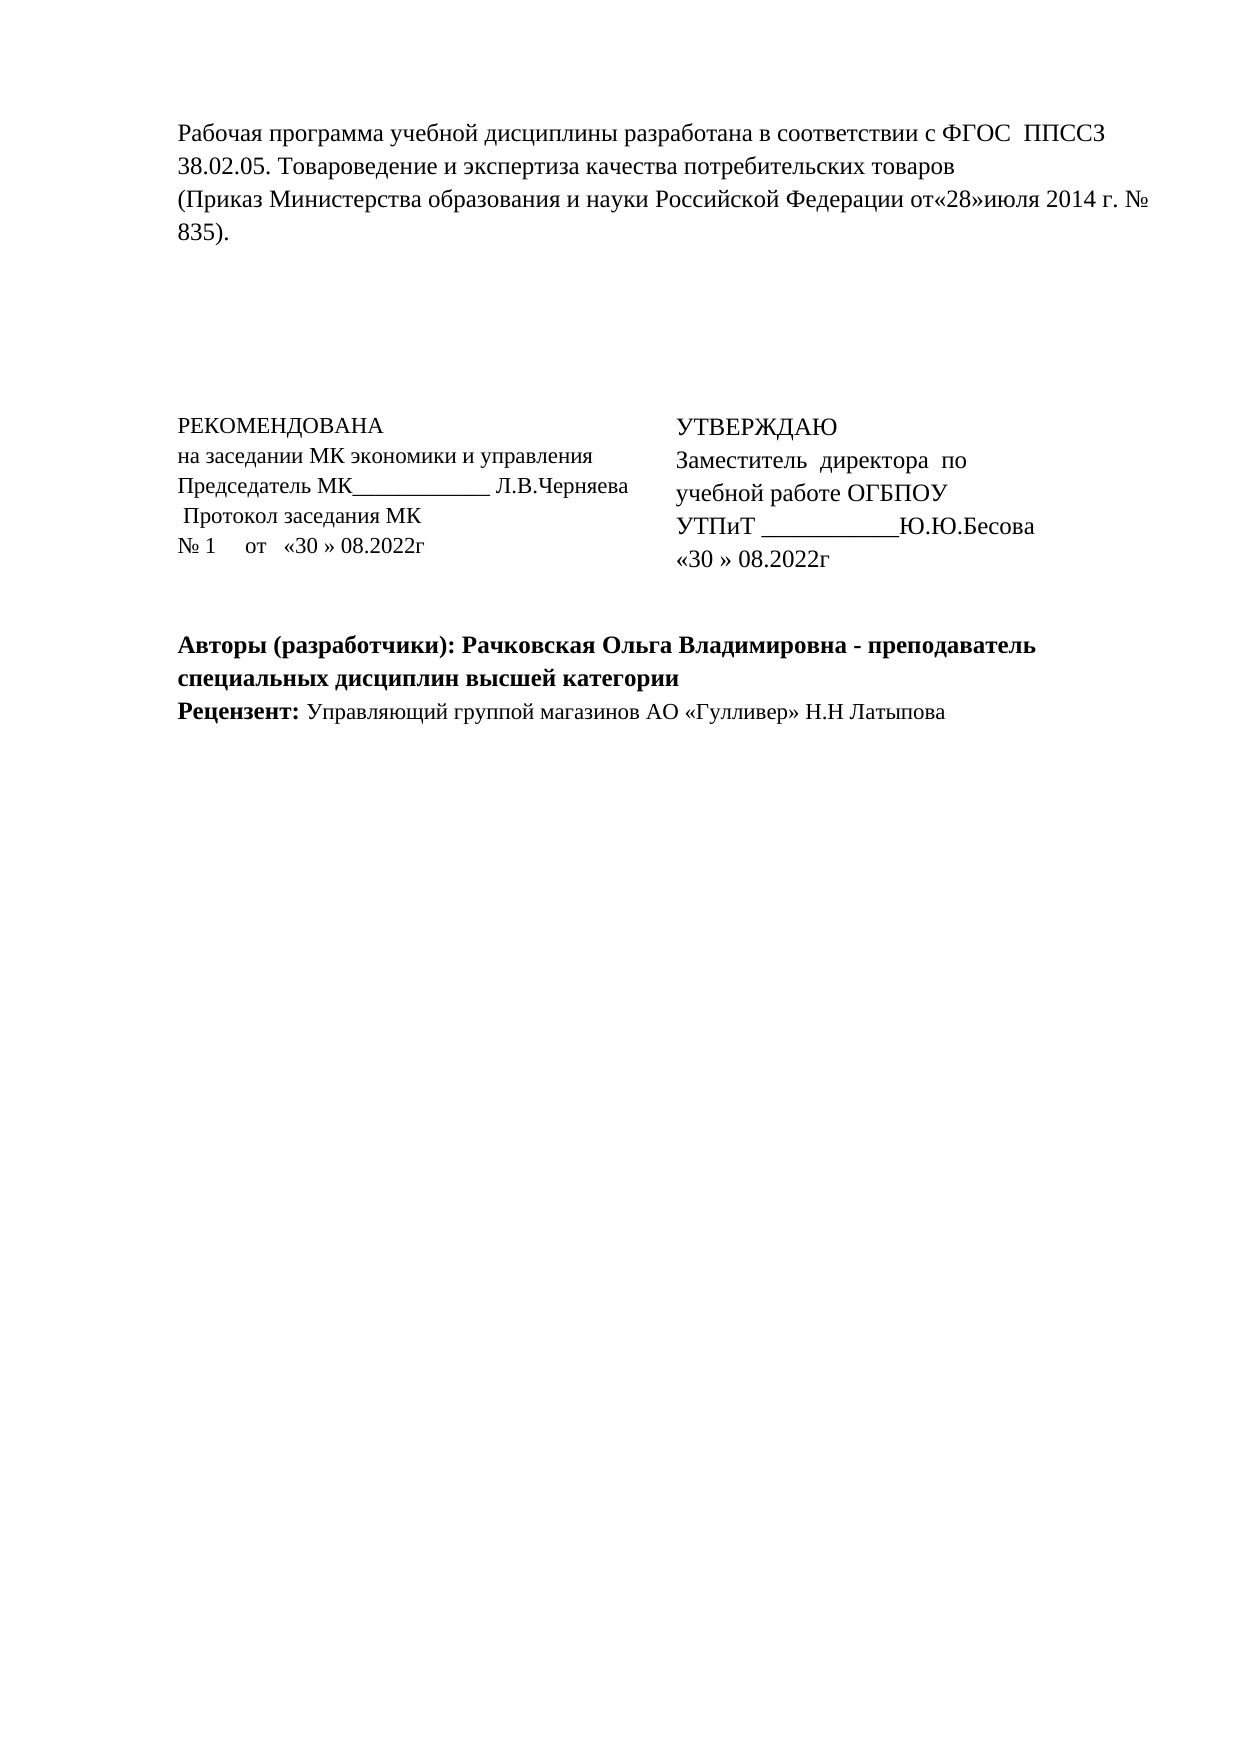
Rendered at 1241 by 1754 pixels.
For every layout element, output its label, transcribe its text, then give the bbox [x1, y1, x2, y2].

text Рецензент: Управляющий группой магазинов АО «Гулливер» Н.Н Латыпова [177, 696, 1152, 725]
text Авторы (разработчики): Рачковская Ольга Владимировна - преподаватель специальных дисциплин высшей категории [177, 630, 1152, 692]
text (Приказ Министерства образования и науки Российской Федерации от«28»июля 2014 г. № 835). [177, 184, 1152, 246]
text Рабочая программа учебной дисциплины разработана в соответствии с ФГОС ППССЗ 38.02.05. Товароведение и экспертиза качества потребительских товаров [177, 118, 1152, 180]
table_header РЕКОМЕНДОВАНА на заседании МК экономики и управления Председатель МК____________ Л.В.Черняева Протокол заседания МК № 1 от «30 » 08.2022г [166, 412, 664, 576]
table_header УТВЕРЖДАЮ Заместитель директора по учебной работе ОГБПОУ УТПиТ ___________Ю.Ю.Бесова «30 » 08.2022г [664, 412, 1163, 576]
